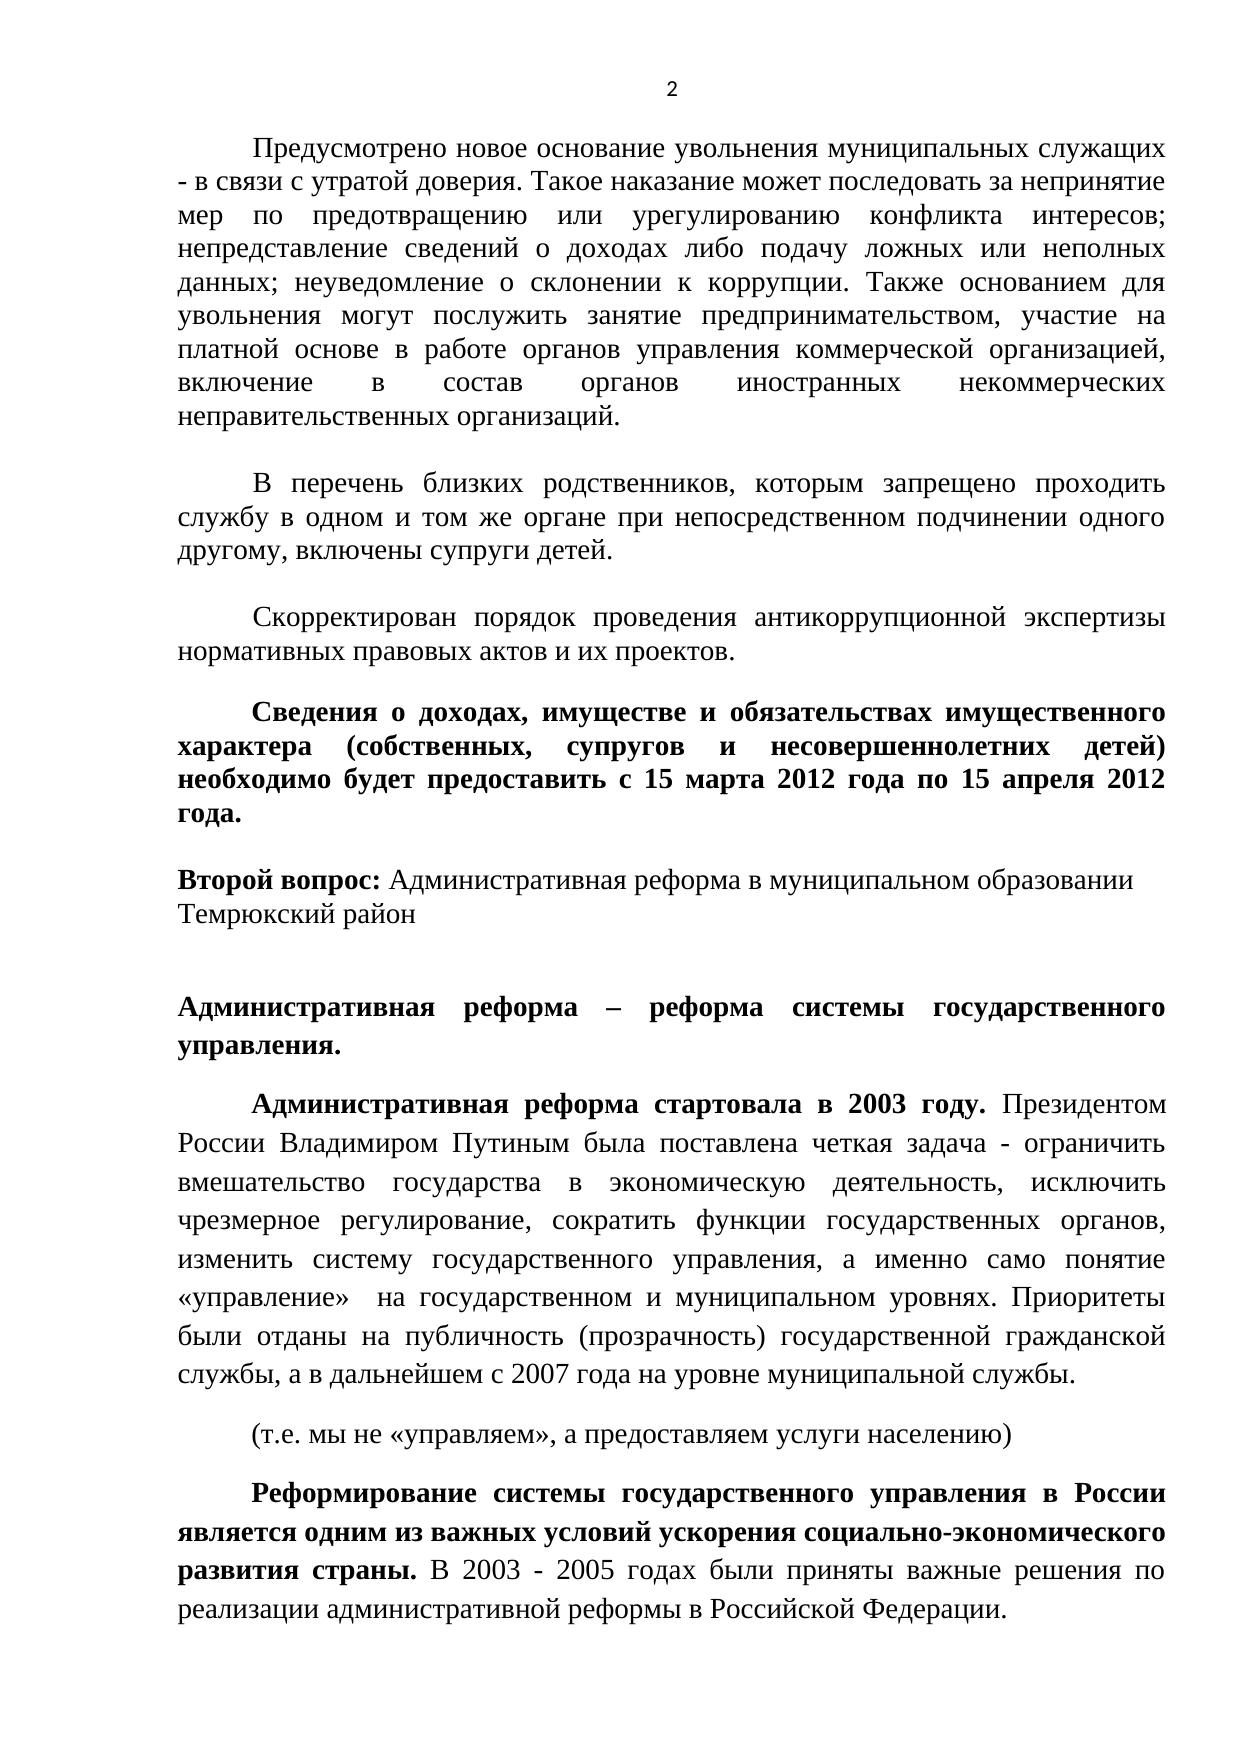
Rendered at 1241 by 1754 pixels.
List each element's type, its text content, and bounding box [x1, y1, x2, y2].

text Скорректирован порядок проведения антикоррупционной экспертизы нормативных правовых актов и их проектов. [177, 599, 1167, 666]
text Сведения о доходах, имуществе и обязательствах имущественного характера (собственных, супругов и несовершеннолетних детей) необходимо будет предоставить с 15 марта 2012 года по 15 апреля 2012 года. [177, 694, 1167, 829]
text Предусмотрено новое основание увольнения муниципальных служащих - в связи с утратой доверия. Такое наказание может последовать за непринятие мер по предотвращению или урегулированию конфликта интересов; непредставление сведений о доходах либо подачу ложных или неполных данных; неуведомление о склонении к коррупции. Также основанием для увольнения могут послужить занятие предпринимательством, участие на платной основе в работе органов управления коммерческой организацией, включение в состав органов иностранных некоммерческих неправительственных организаций. [177, 130, 1167, 432]
text Административная реформа стартовала в 2003 году. Президентом России Владимиром Путиным была поставлена четкая задача - ограничить вмешательство государства в экономическую деятельность, исключить чрезмерное регулирование, сократить функции государственных органов, изменить систему государственного управления, а именно само понятие «управление» на государственном и муниципальном уровнях. Приоритеты были отданы на публичность (прозрачность) государственной гражданской службы, а в дальнейшем с 2007 года на уровне муниципальной службы. [177, 1087, 1167, 1390]
text Второй вопрос: Административная реформа в муниципальном образовании Темрюкский район [177, 862, 1167, 929]
text Реформирование системы государственного управления в России является одним из важных условий ускорения социально-экономического развития страны. В 2003 - 2005 годах были приняты важные решения по реализации административной реформы в Российской Федерации. [177, 1475, 1167, 1624]
text В перечень близких родственников, которым запрещено проходить службу в одном и том же органе при непосредственном подчинении одного другому, включены супруги детей. [177, 465, 1167, 566]
text Административная реформа – реформа системы государственного управления. [177, 989, 1167, 1061]
text (т.е. мы не «управляем», а предоставляем услуги населению) [177, 1416, 1167, 1449]
